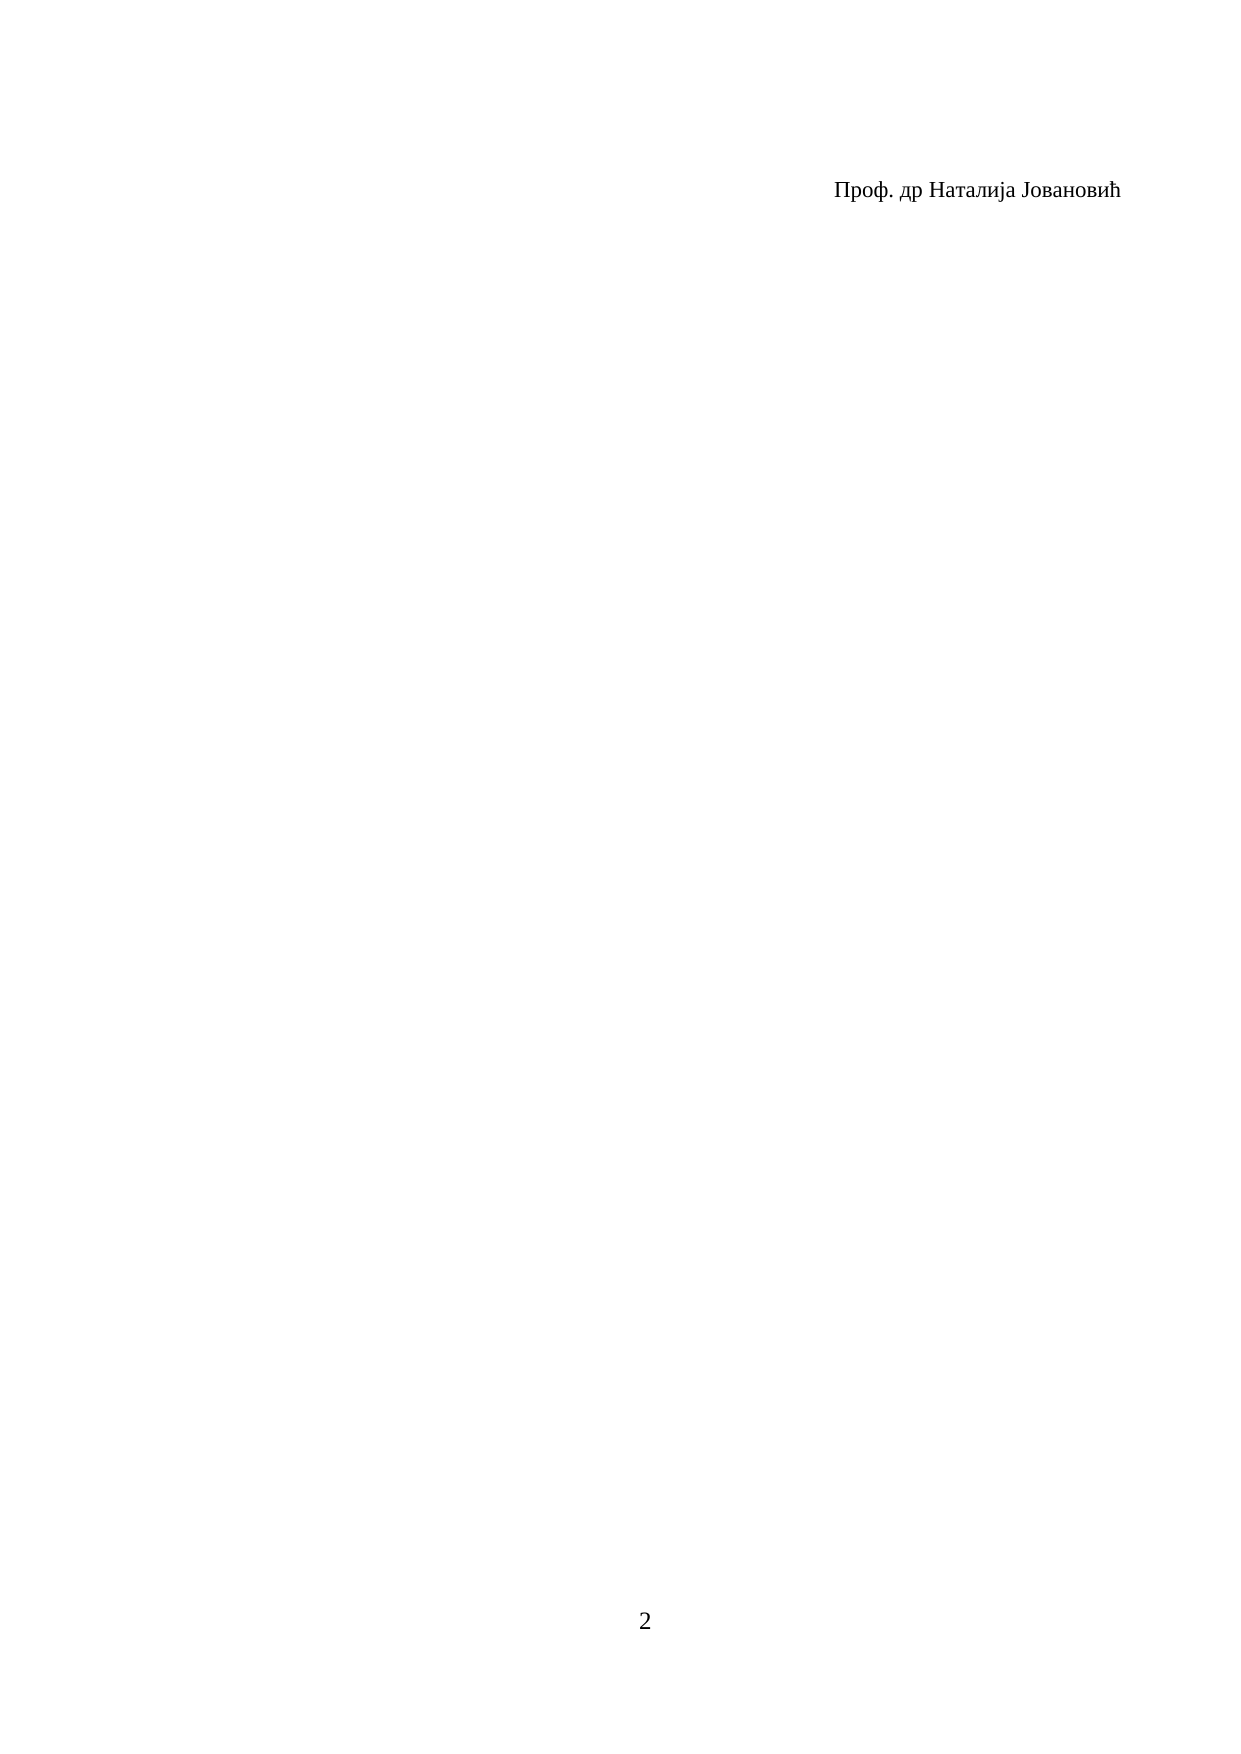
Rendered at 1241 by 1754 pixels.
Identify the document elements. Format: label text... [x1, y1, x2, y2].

text Проф. др Наталија Јовановић [765, 176, 1125, 203]
